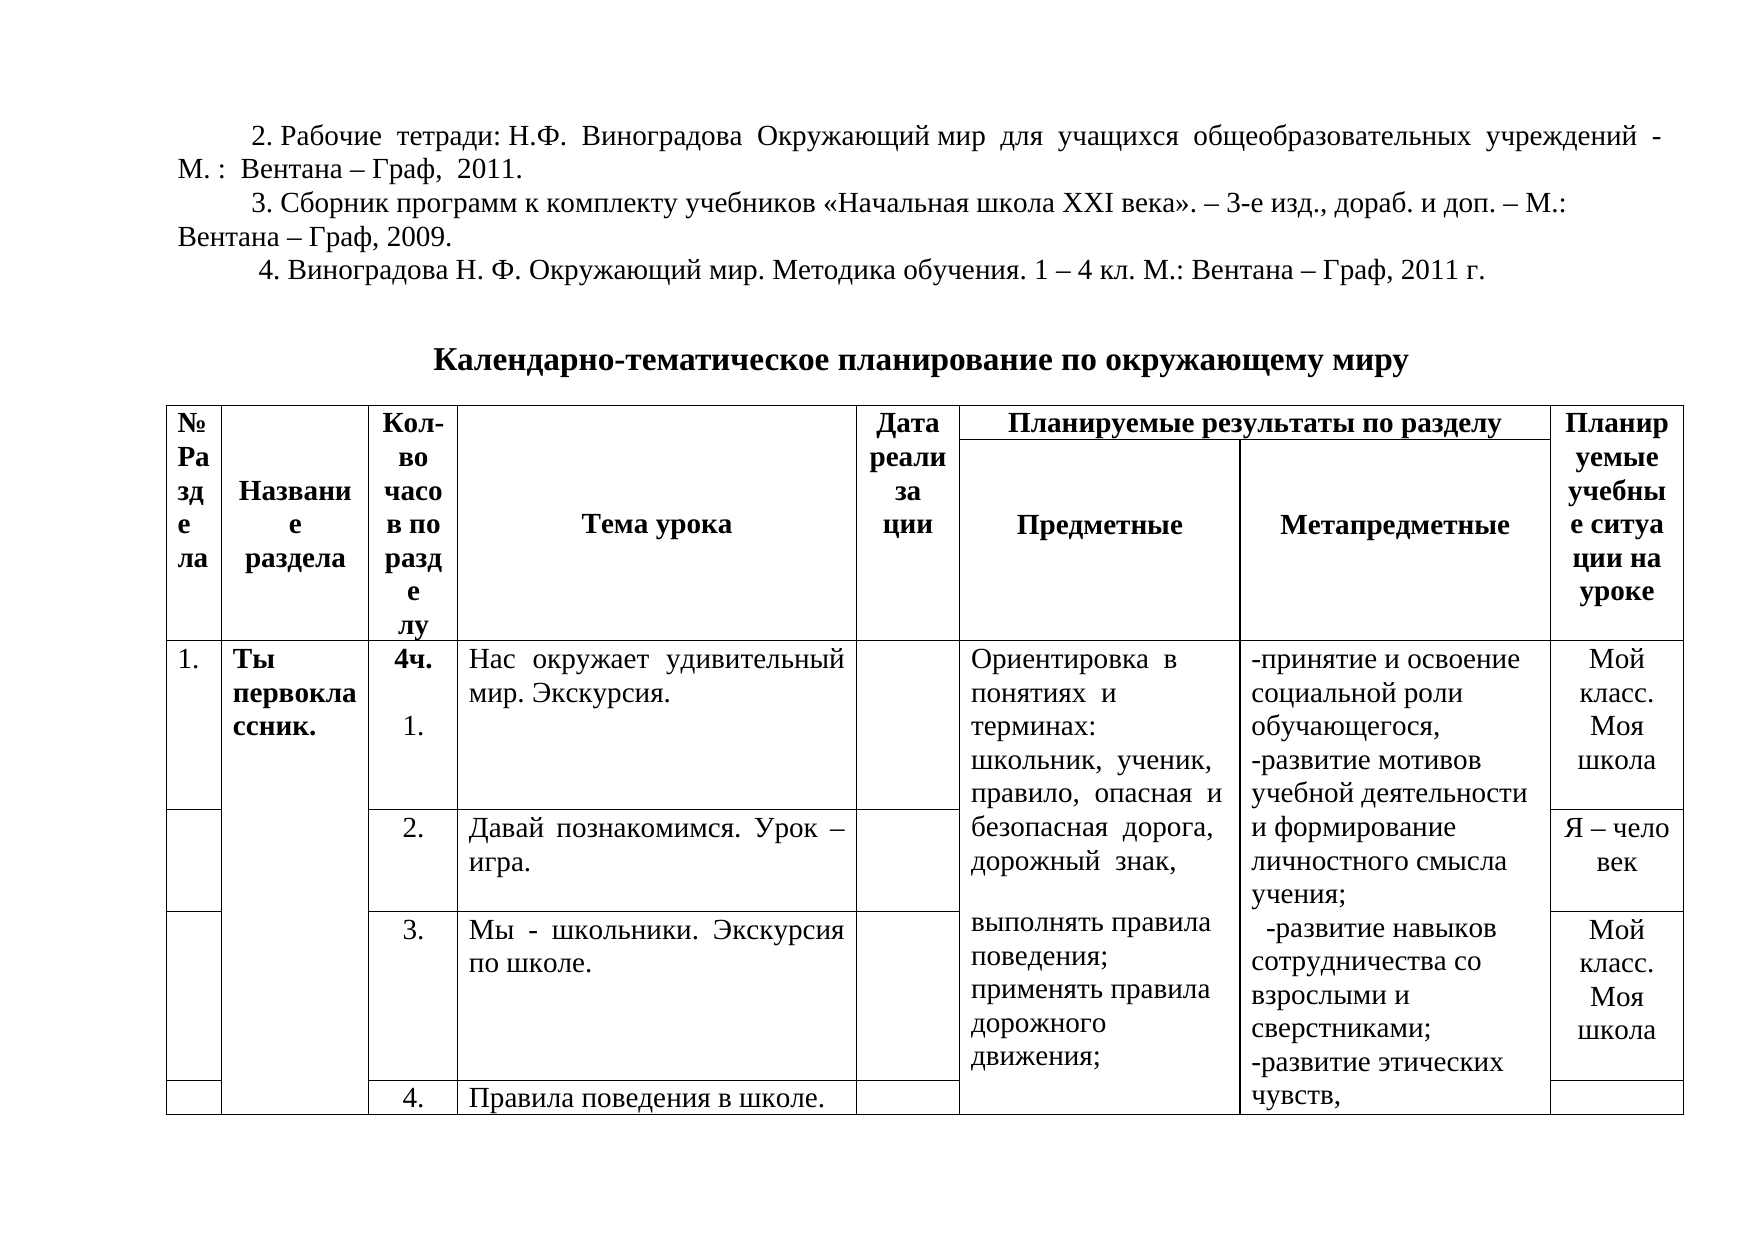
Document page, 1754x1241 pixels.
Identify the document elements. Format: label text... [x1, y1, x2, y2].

table_cell [167, 1081, 221, 1114]
table_cell [857, 810, 959, 911]
table_cell Мой класс. Моя школа [1551, 912, 1683, 1079]
text 3. Сборник программ к комплекту учебников «Начальная школа XXI века». – 3-е изд., дораб. и доп. – М.: Вентана – Граф, 2009. [177, 185, 1665, 252]
list Календарно-тематическое планирование по окружающему миру [177, 340, 1665, 378]
table_cell Нас окружает удивительный мир. Экскурсия. [458, 641, 856, 809]
table_cell [857, 912, 959, 1079]
table_cell Ты первоклассник. [222, 641, 368, 1114]
table_cell Метапредметные [1241, 440, 1550, 640]
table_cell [458, 1081, 856, 1114]
table_cell [857, 1081, 959, 1114]
text ​ 4. Виноградова Н. Ф. Окружающий мир. Методика обучения. 1 – 4 кл. М.: Вентана – Граф, 2011 г. [177, 252, 1665, 286]
table_header Дата реализа ции [857, 406, 959, 640]
table_cell Давай познакомимся. Урок – игра. [458, 810, 856, 911]
table_cell [1551, 1081, 1683, 1114]
table_header Кол-во часов по разде лу [369, 406, 457, 640]
table_header № Разде ла [167, 406, 221, 640]
table_cell 4. [369, 1081, 457, 1114]
table_cell 3. [369, 912, 457, 1079]
table_cell 4ч. 1. [369, 641, 457, 809]
table_cell [167, 912, 221, 1079]
table_cell 1. [167, 641, 221, 809]
table_cell Ориентировка в понятиях и терминах: школьник, ученик, правило, опасная и безопасная дорога, дорожный знак, выполнять правила поведения; применять правила дорожного движения; [960, 641, 1239, 1114]
table_cell Мы - школьники. Экскурсия по школе. [458, 912, 856, 1079]
table_cell 2. [369, 810, 457, 911]
table_cell Мой класс. Моя школа [1551, 641, 1683, 809]
table_cell -принятие и освоение социальной роли обучающегося, -развитие мотивов учебной деятельности и формирование личностного смысла учения; -развитие навыков сотрудничества со взрослыми и сверстниками; -развитие этических чувств, доброжелательности и эмоционально-нравственной отзывчивости, понимания и сопереживания чувствам других людей; -овладение способностью принимать и сохранять цели и задачи учебной деятельности, поиска средств ее осуществления; -использование знаково-символических средств представления информации для создания моделей изучаемых объектов и процессов, схем решения учебных и практических задач; -овладение логическими действиями сравнения, анализа, синтеза, обобщения, классификации; -активное использование речевых средств для решения коммуникатив ных и познавательных задач; готовность слушать собеседника и вести диалог; [1241, 641, 1550, 1114]
table_header Планируемые результаты по разделу [960, 406, 1550, 439]
table_header Тема урока [458, 406, 856, 640]
table_header Планируемые учебные ситуа ции на уроке [1551, 406, 1683, 640]
text 2. Рабочие тетради: Н.Ф. Виноградова Окружающий мир для учащихся общеобразовательных учреждений - М. : Вентана – Граф, 2011. [177, 118, 1665, 185]
table_cell Предметные [960, 440, 1239, 640]
table_cell [167, 810, 221, 911]
table_header Название раздела [222, 406, 368, 640]
table_cell Я – чело век [1551, 810, 1683, 911]
table_cell [857, 641, 959, 809]
